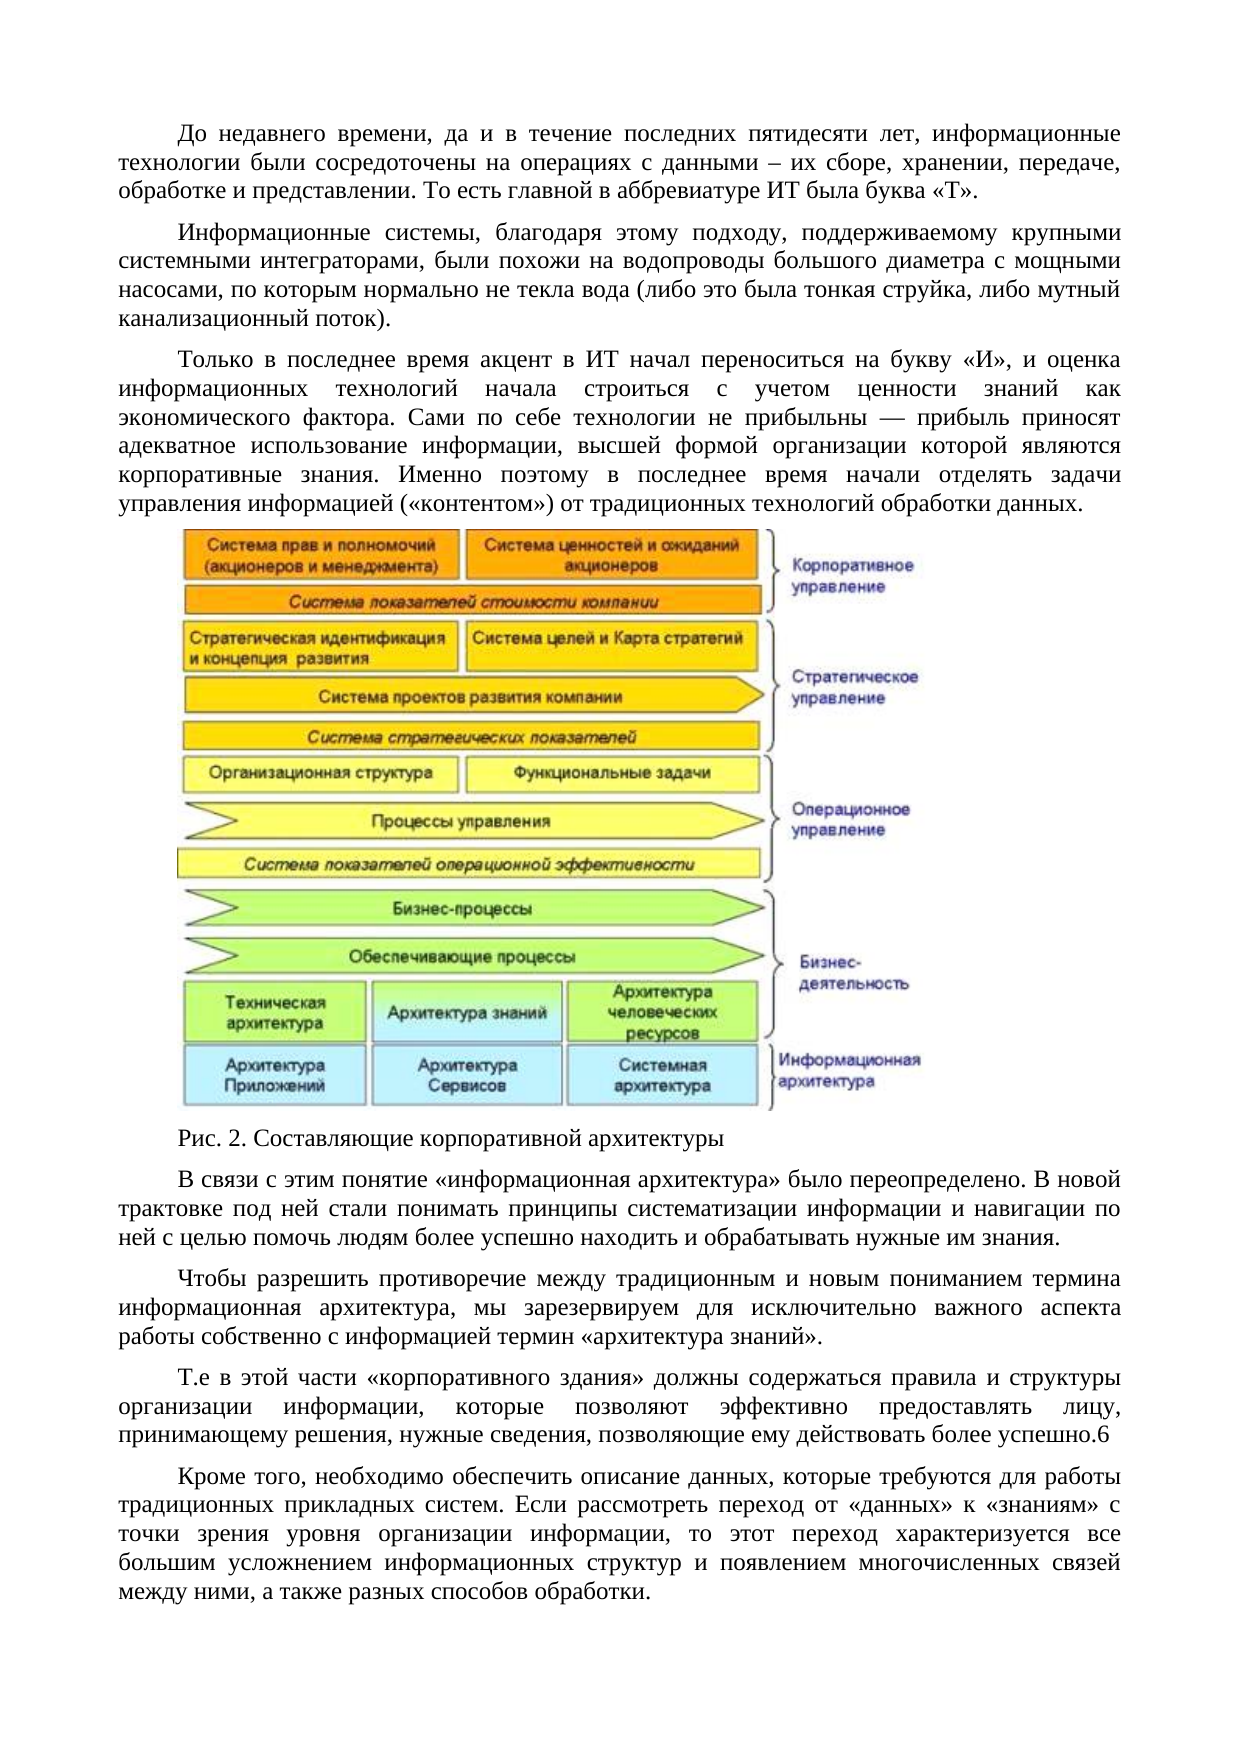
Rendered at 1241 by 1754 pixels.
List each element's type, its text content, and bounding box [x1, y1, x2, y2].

picture [177, 529, 946, 1111]
text Чтобы разрешить противоречие между традиционным и новым пониманием термина информационная архитектура, мы зарезервируем для исключительно важного аспекта работы собственно с информацией термин «архитектура знаний». [118, 1263, 1122, 1349]
text Т.е в этой части «корпоративного здания» должны содержаться правила и структуры организации информации, которые позволяют эффективно предоставлять лицу, принимающему решения, нужные сведения, позволяющие ему действовать более успешно.6 [118, 1362, 1122, 1448]
text Информационные системы, благодаря этому подходу, поддерживаемому крупными системными интеграторами, были похожи на водопроводы большого диаметра с мощными насосами, по которым нормально не текла вода (либо это была тонкая струйка, либо мутный канализационный поток). [118, 217, 1122, 332]
text До недавнего времени, да и в течение последних пятидесяти лет, информационные технологии были сосредоточены на операциях с данными – их сборе, хранении, передаче, обработке и представлении. То есть главной в аббревиатуре ИТ была буква «Т». [118, 118, 1122, 204]
text Кроме того, необходимо обеспечить описание данных, которые требуются для работы традиционных прикладных систем. Если рассмотреть переход от «данных» к «знаниям» с точки зрения уровня организации информации, то этот переход характеризуется все большим усложнением информационных структур и появлением многочисленных связей между ними, а также разных способов обработки. [118, 1461, 1122, 1604]
text Рис. 2. Составляющие корпоративной архитектуры [118, 1123, 1122, 1152]
text Только в последнее время акцент в ИТ начал переноситься на букву «И», и оценка информационных технологий начала строиться с учетом ценности знаний как экономического фактора. Сами по себе технологии не прибыльны — прибыль приносят адекватное использование информации, высшей формой организации которой являются корпоративные знания. Именно поэтому в последнее время начали отделять задачи управления информацией («контентом») от традиционных технологий обработки данных. [118, 344, 1122, 517]
text В связи с этим понятие «информационная архитектура» было переопределено. В новой трактовке под ней стали понимать принципы систематизации информации и навигации по ней с целью помочь людям более успешно находить и обрабатывать нужные им знания. [118, 1164, 1122, 1251]
